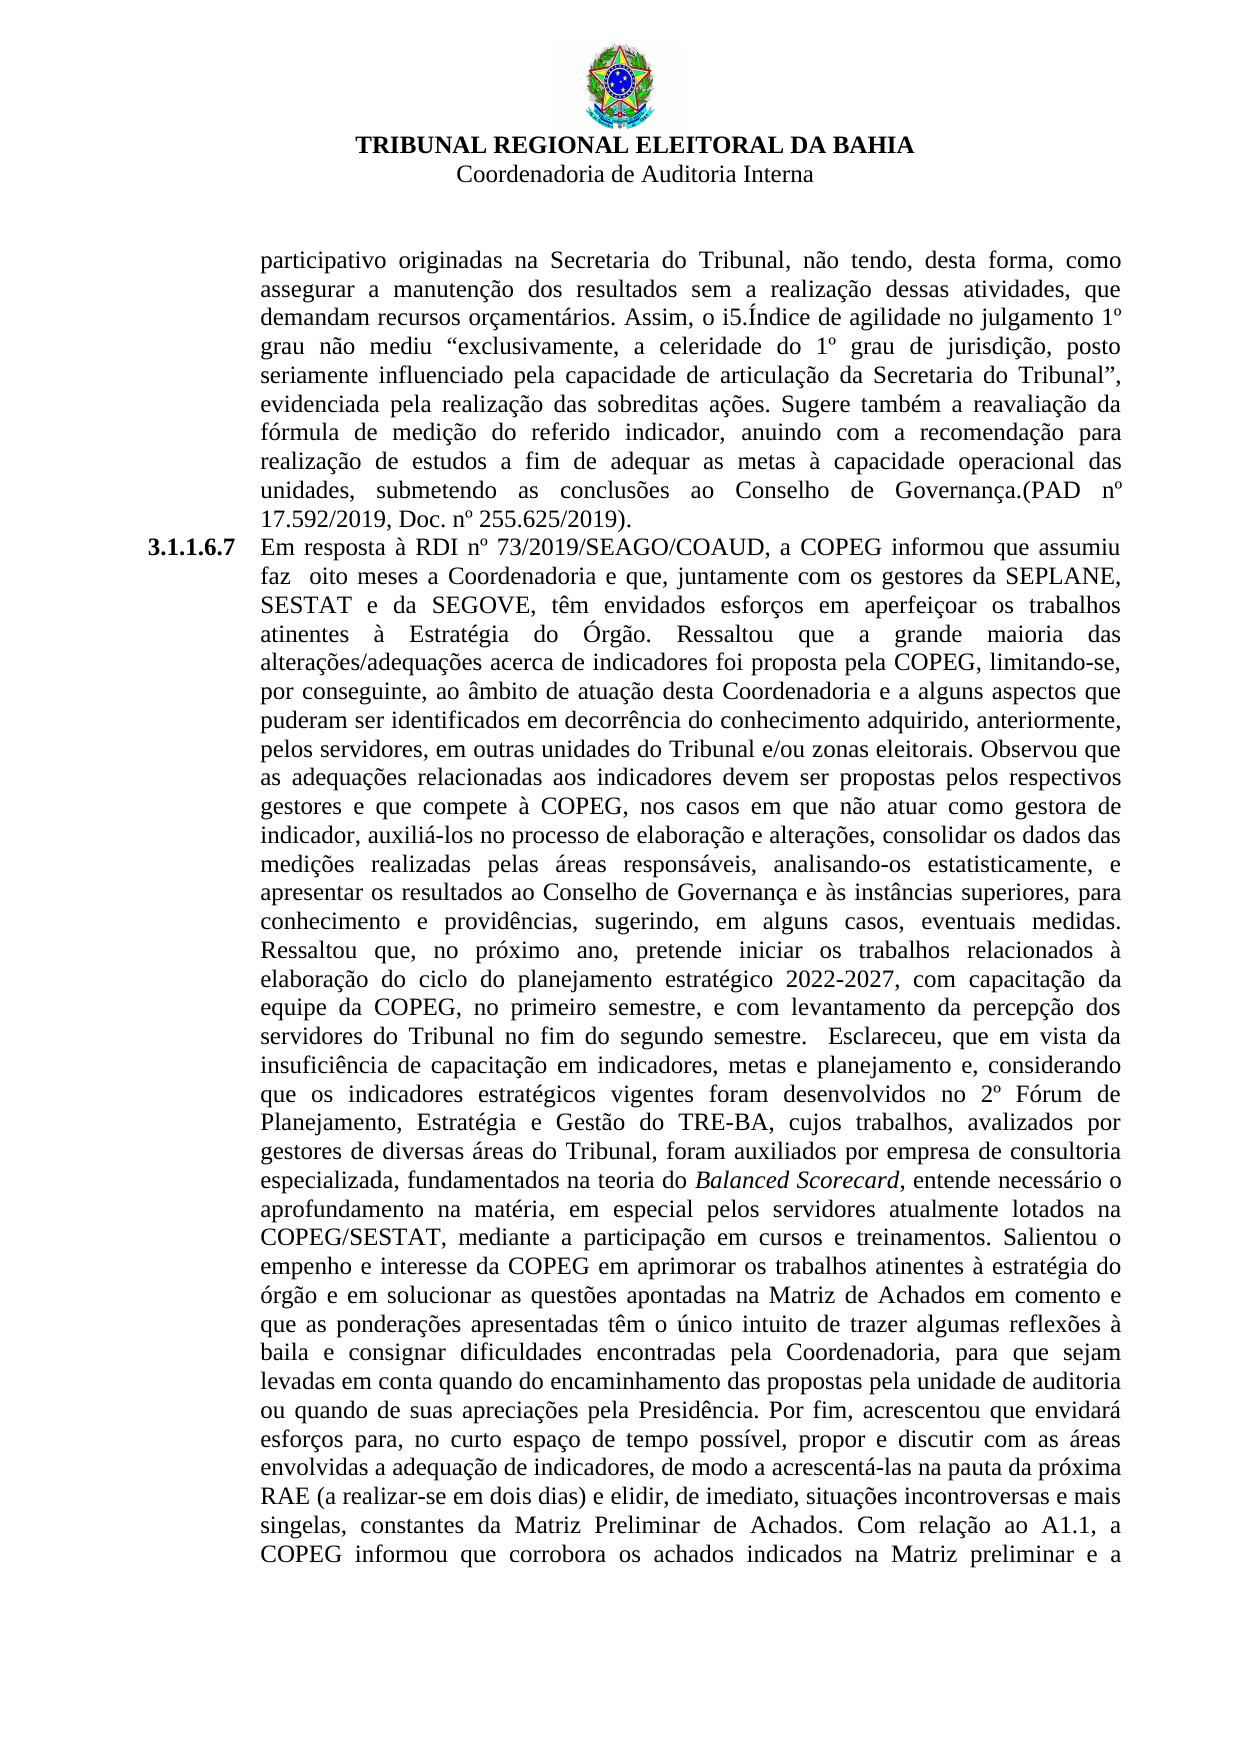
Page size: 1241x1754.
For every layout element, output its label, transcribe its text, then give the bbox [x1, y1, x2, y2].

picture [551, 42, 688, 161]
